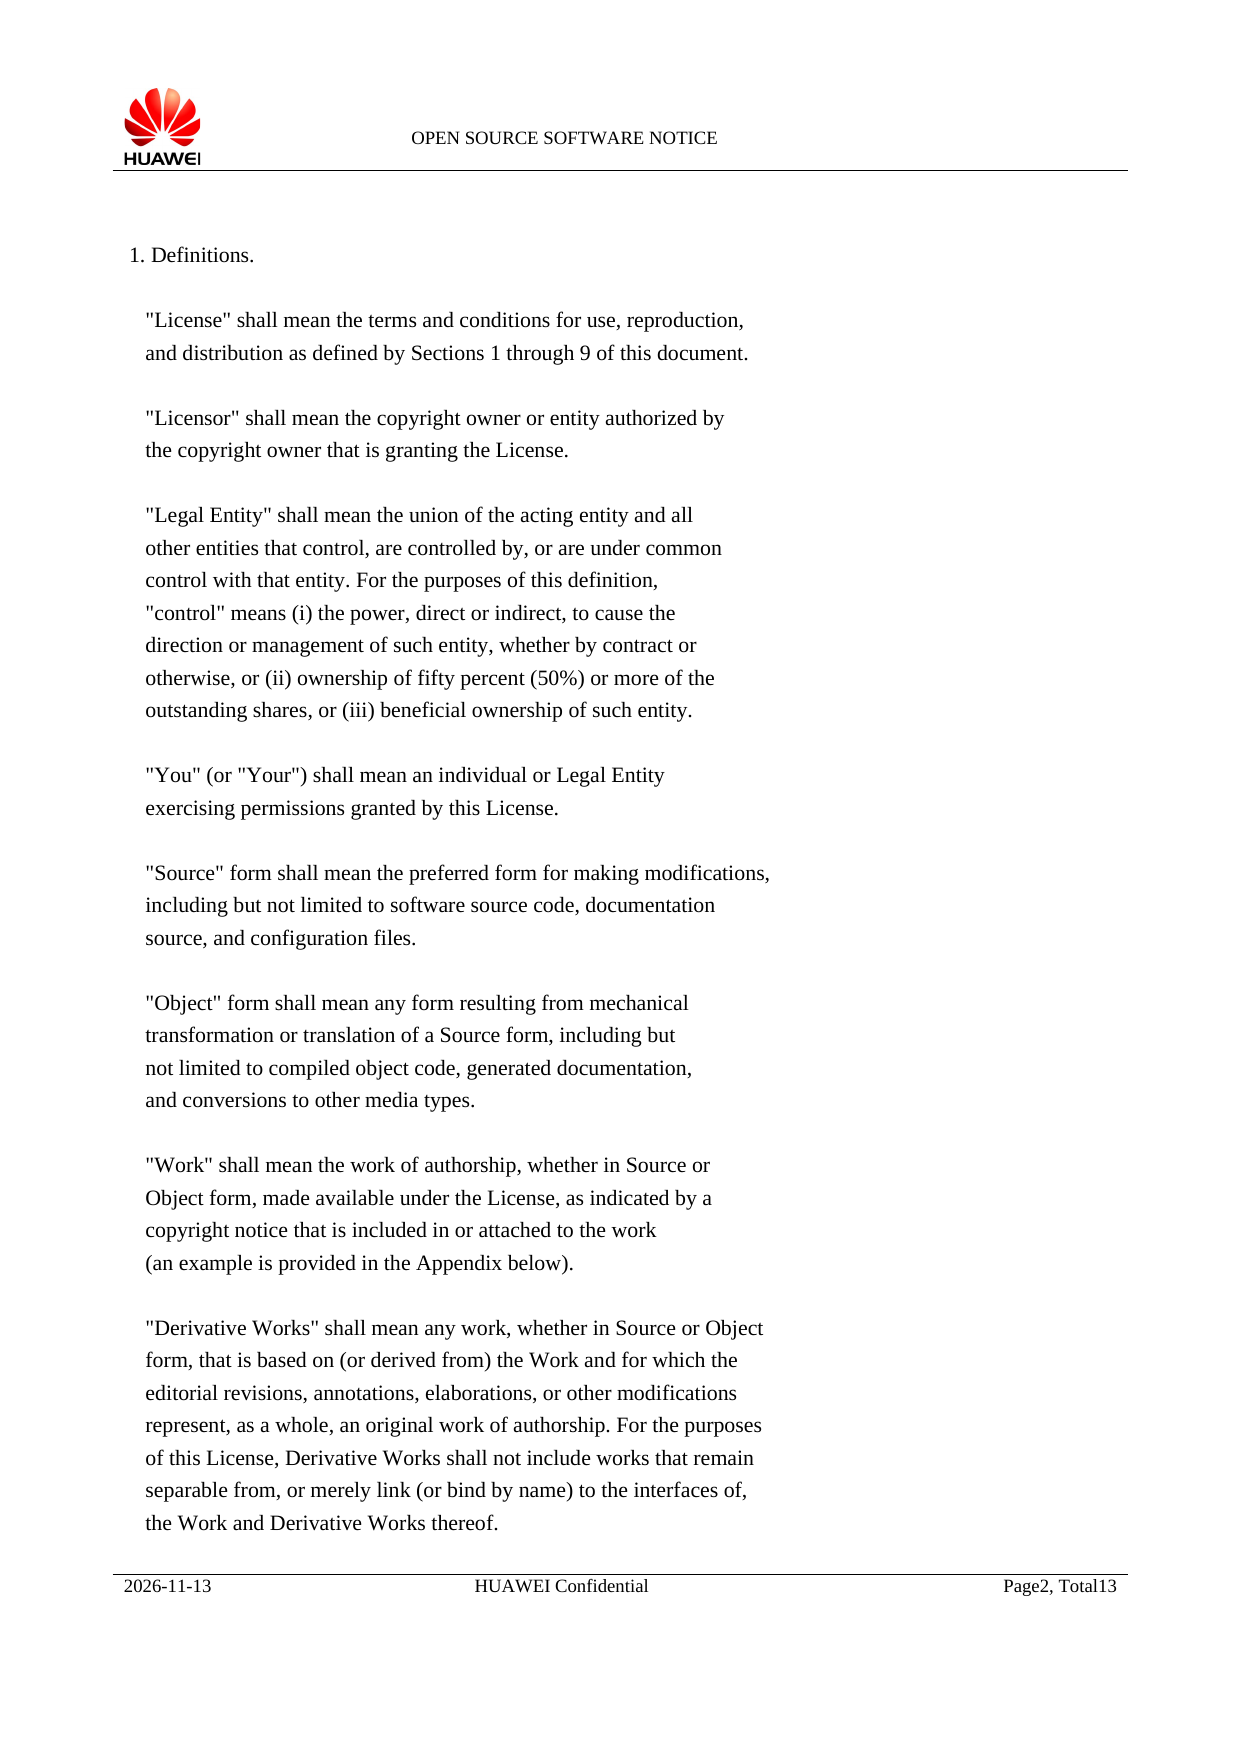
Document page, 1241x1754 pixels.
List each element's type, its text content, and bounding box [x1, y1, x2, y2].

picture [124, 88, 201, 165]
